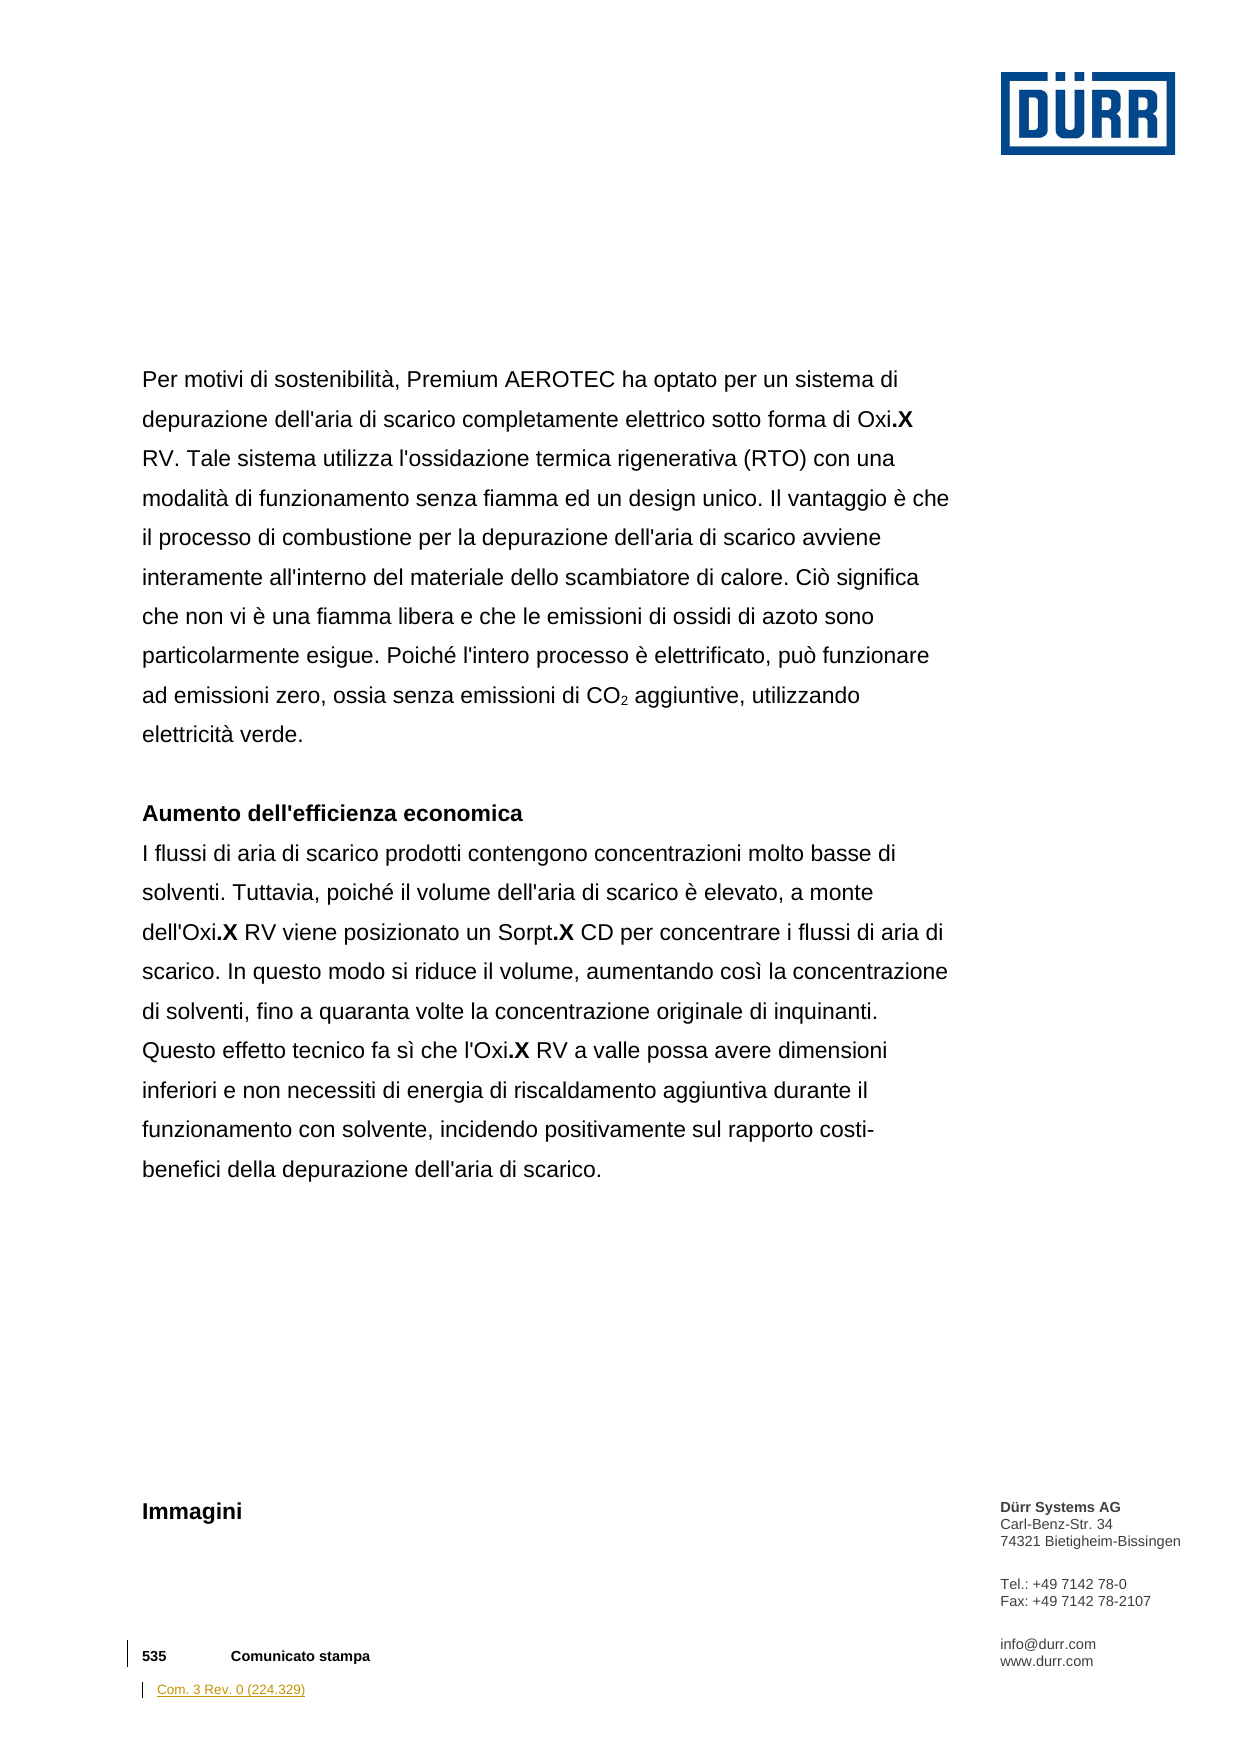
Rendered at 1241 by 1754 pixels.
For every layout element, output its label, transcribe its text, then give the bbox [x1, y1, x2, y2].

text Immagini [142, 1498, 951, 1524]
picture [1001, 72, 1175, 155]
text I flussi di aria di scarico prodotti contengono concentrazioni molto basse di solventi. Tuttavia, poiché il volume dell'aria di scarico è elevato, a monte dell'Oxi.X RV viene posizionato un Sorpt.X CD per concentrare i flussi di aria di scarico. In questo modo si riduce il volume, aumentando così la concentrazione di solventi, fino a quaranta volte la concentrazione originale di inquinanti. Questo effetto tecnico fa sì che l'Oxi.X RV a valle possa avere dimensioni inferiori e non necessiti di energia di riscaldamento aggiuntiva durante il funzionamento con solvente, incidendo positivamente sul rapporto costi-benefici della depurazione dell'aria di scarico. [142, 840, 951, 1182]
text Per motivi di sostenibilità, Premium AEROTEC ha optato per un sistema di depurazione dell'aria di scarico completamente elettrico sotto forma di Oxi.X RV. Tale sistema utilizza l'ossidazione termica rigenerativa (RTO) con una modalità di funzionamento senza fiamma ed un design unico. Il vantaggio è che il processo di combustione per la depurazione dell'aria di scarico avviene interamente all'interno del materiale dello scambiatore di calore. Ciò significa che non vi è una fiamma libera e che le emissioni di ossidi di azoto sono particolarmente esigue. Poiché l'intero processo è elettrificato, può funzionare ad emissioni zero, ossia senza emissioni di CO2 aggiuntive, utilizzando elettricità verde. [142, 366, 951, 748]
text Aumento dell'efficienza economica [142, 800, 951, 827]
